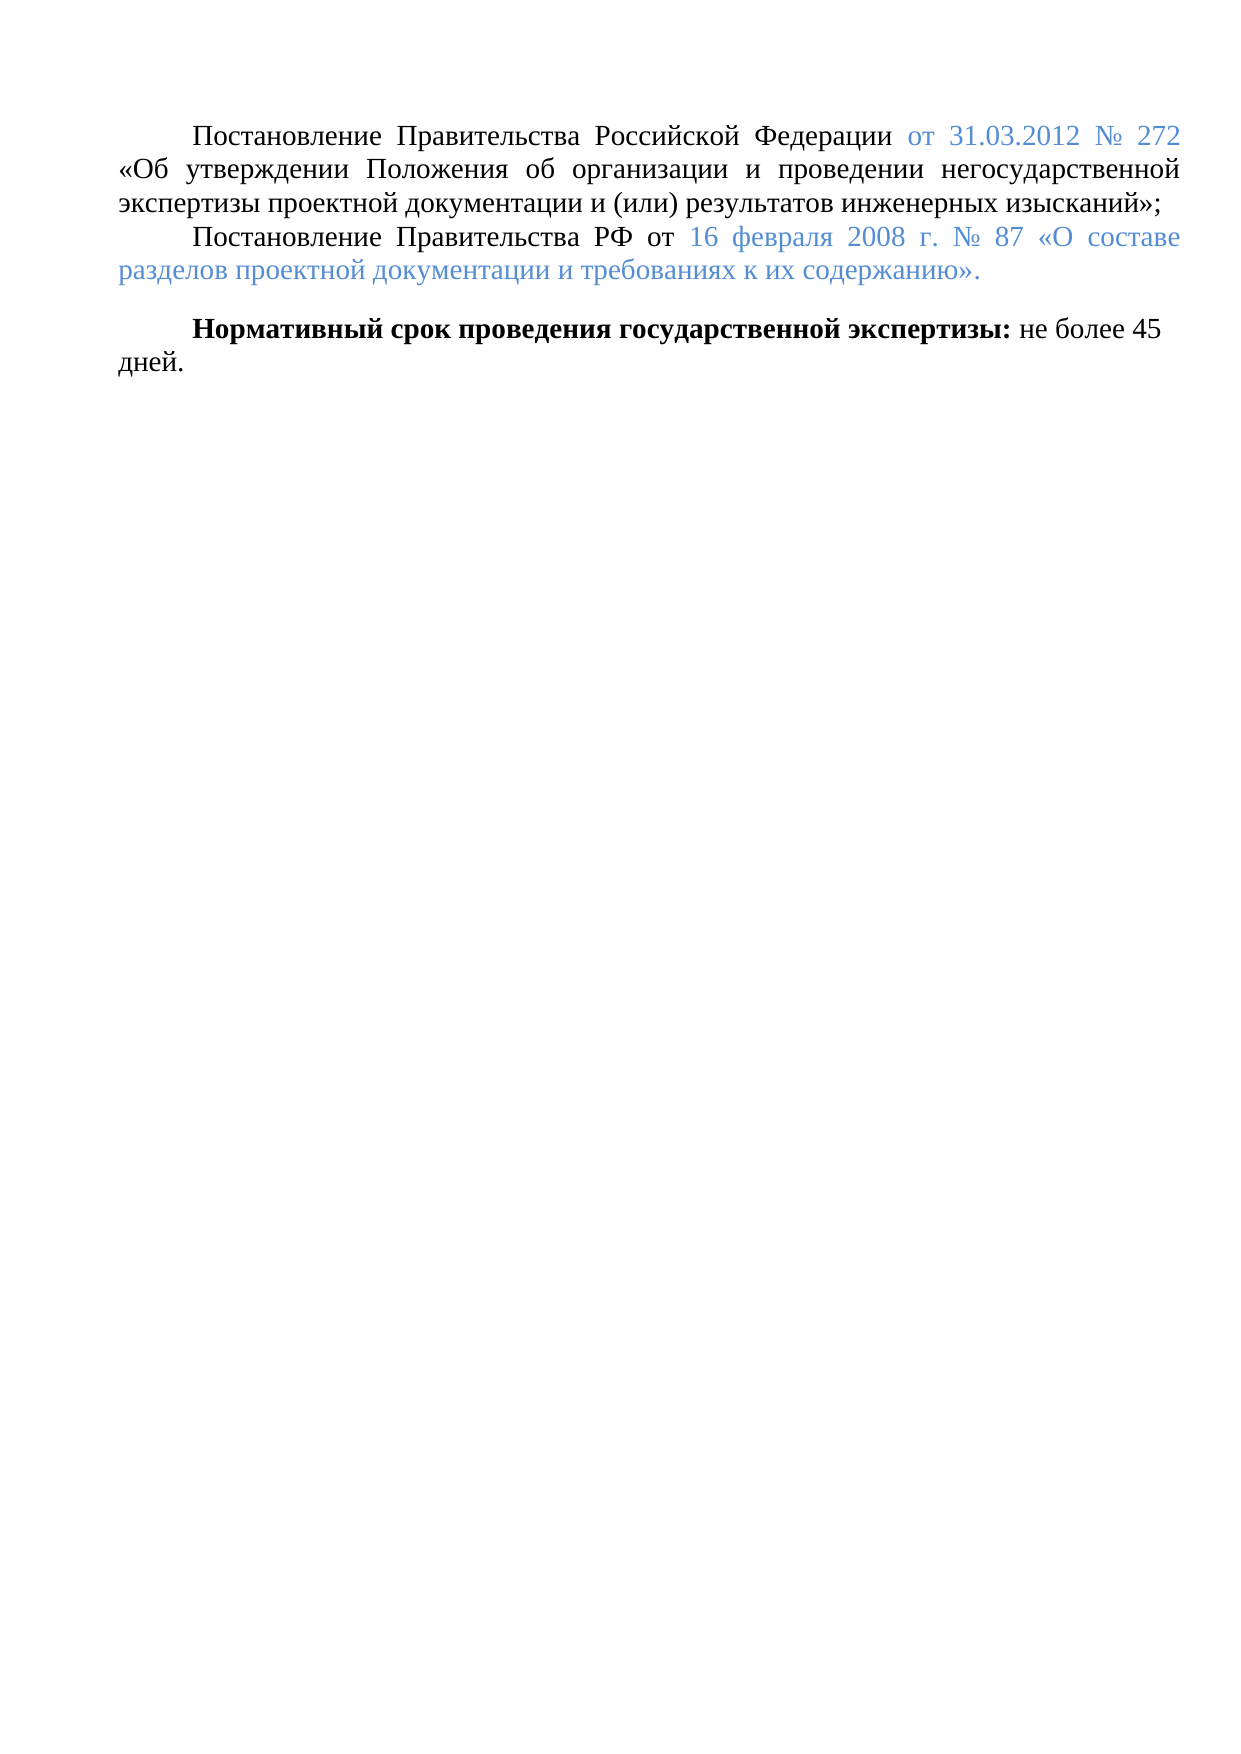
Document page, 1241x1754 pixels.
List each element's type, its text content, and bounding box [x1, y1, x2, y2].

text Постановление Правительства РФ от 16 февраля 2008 г. № 87 «О составе разделов проектной документации и требованиях к их содержанию». [118, 219, 1181, 286]
text Постановление Правительства Российской Федерации от 31.03.2012 № 272 «Об утверждении Положения об организации и проведении негосударственной экспертизы проектной документации и (или) результатов инженерных изысканий»; [118, 118, 1181, 219]
text Нормативный срок проведения государственной экспертизы: не более 45 дней. [118, 311, 1181, 378]
